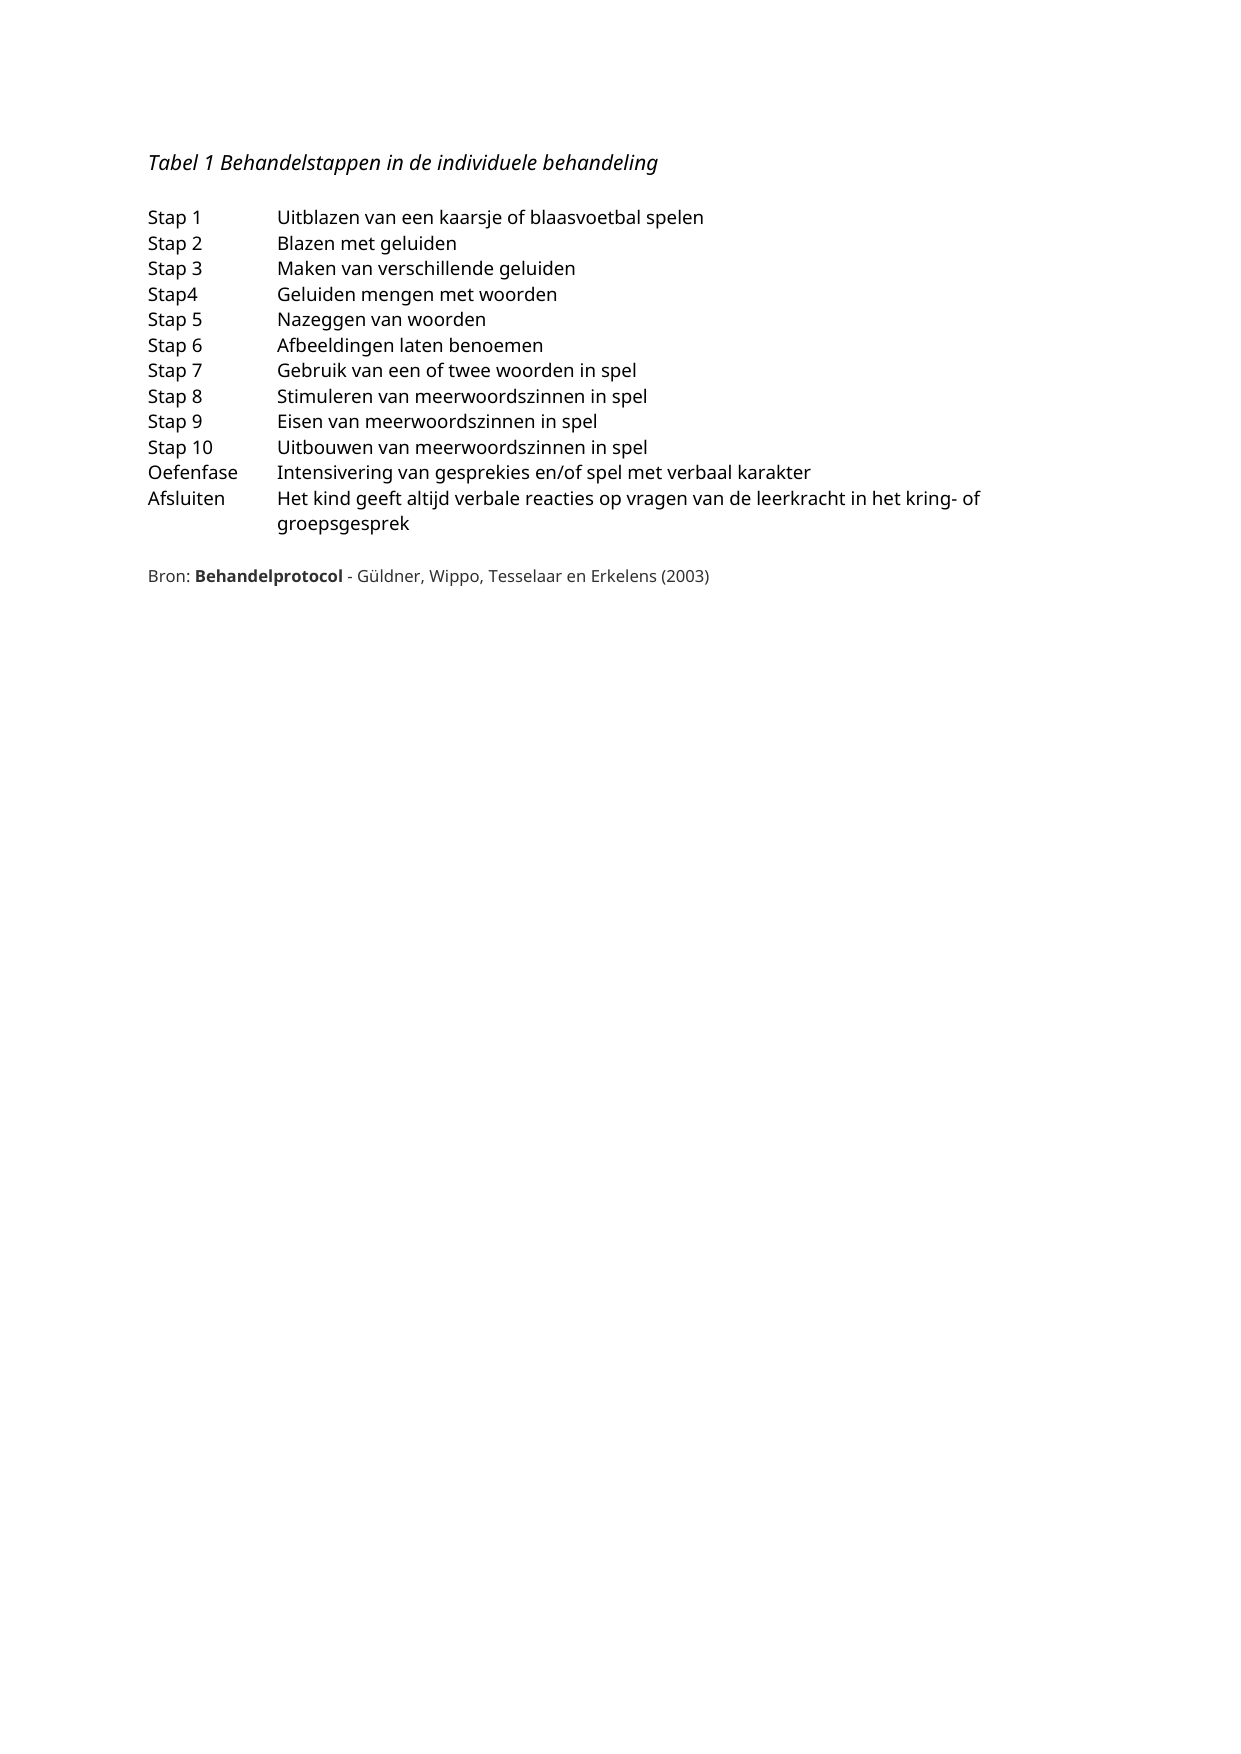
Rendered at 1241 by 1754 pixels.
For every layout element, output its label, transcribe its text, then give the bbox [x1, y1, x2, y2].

text Tabel 1 Behandelstappen in de individuele behandeling [148, 148, 1093, 176]
table_header Stap 1 Stap 2 Stap 3 Stap4 Stap 5 Stap 6 Stap 7 Stap 8 Stap 9 Stap 10 Oefenfase Afsluiten [136, 205, 266, 536]
table_header Uitblazen van een kaarsje of blaasvoetbal spelen Blazen met geluiden Maken van verschillende geluiden Geluiden mengen met woorden Nazeggen van woorden Afbeeldingen laten benoemen Gebruik van een of twee woorden in spel Stimuleren van meerwoordszinnen in spel Eisen van meerwoordszinnen in spel Uitbouwen van meerwoordszinnen in spel Intensivering van gesprekies en/of spel met verbaal karakter Het kind geeft altijd verbale reacties op vragen van de leerkracht in het kring- of groepsgesprek [266, 205, 1096, 536]
text Bron: Behandelprotocol - Güldner, Wippo, Tesselaar en Erkelens (2003) [148, 565, 1093, 587]
